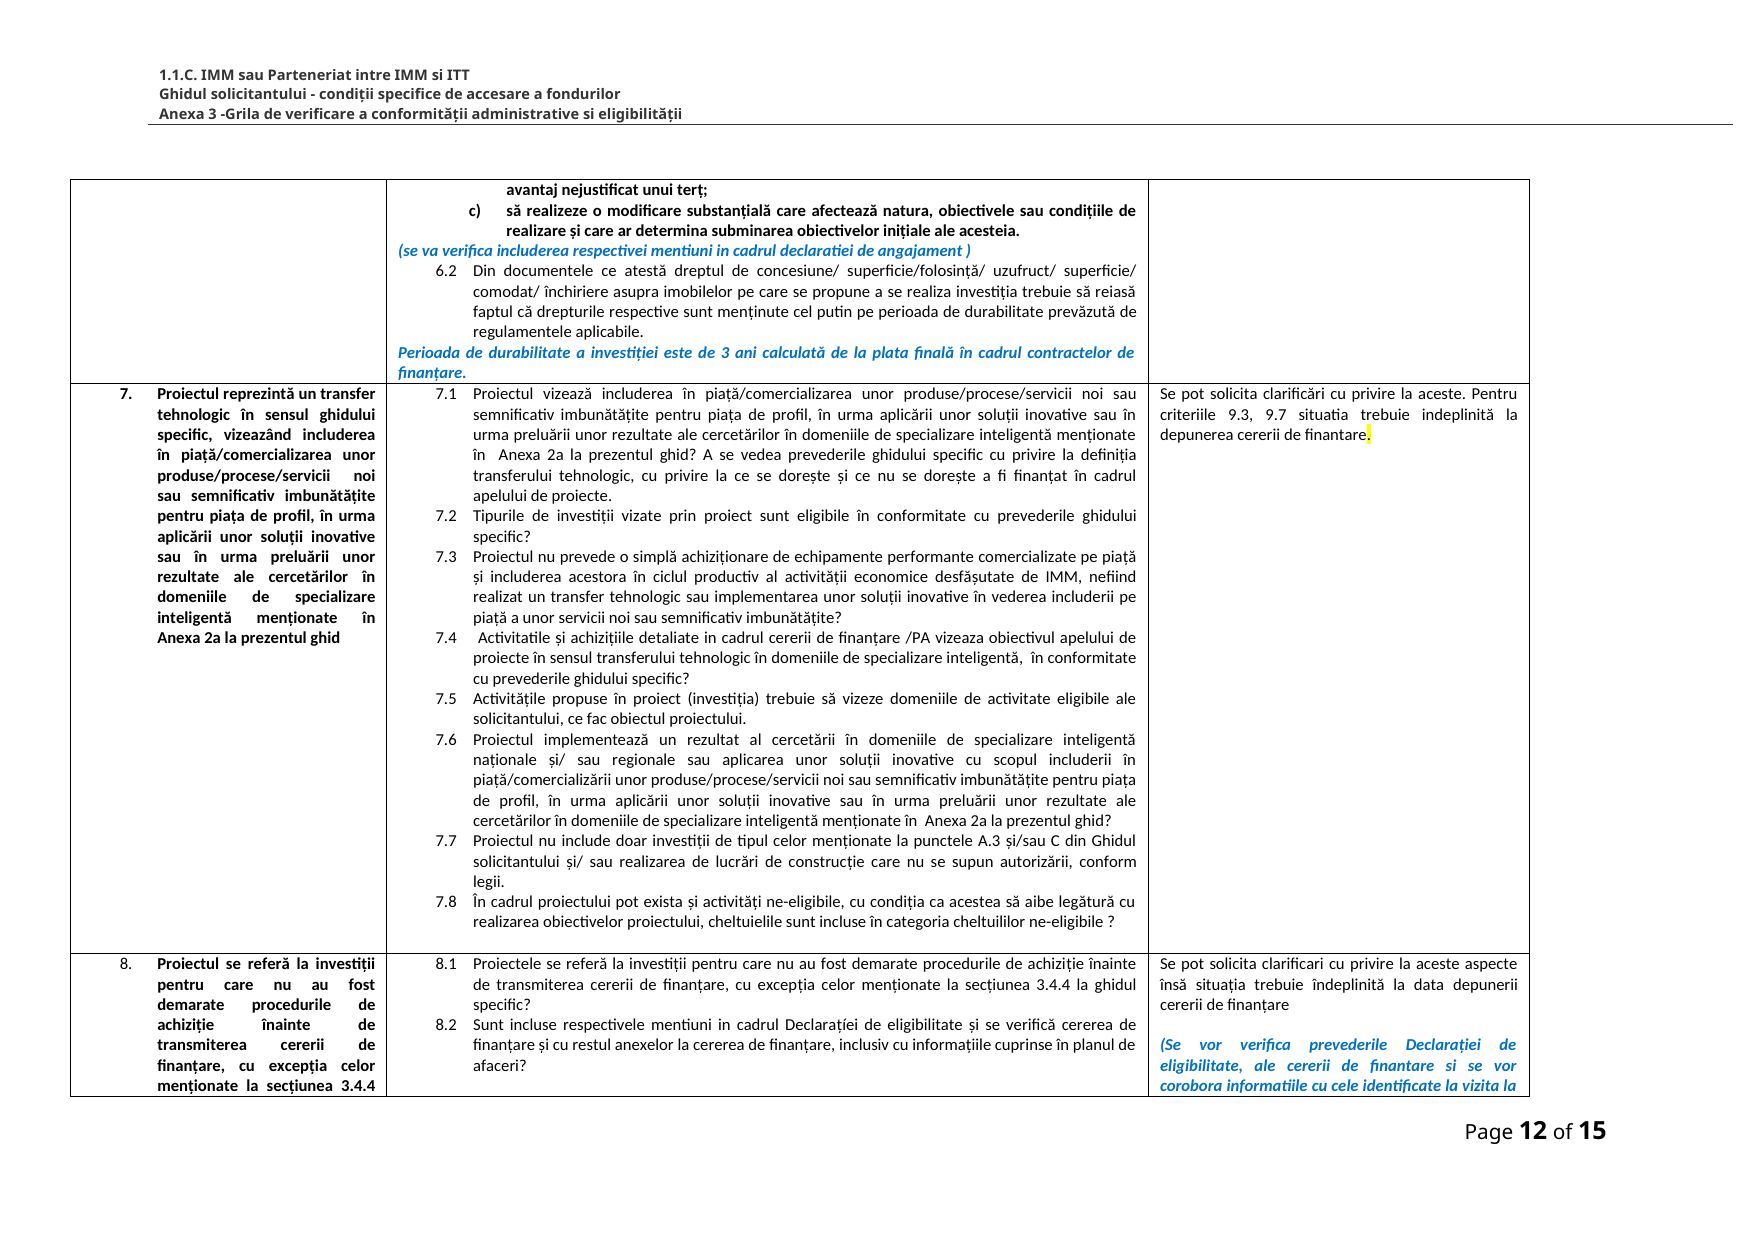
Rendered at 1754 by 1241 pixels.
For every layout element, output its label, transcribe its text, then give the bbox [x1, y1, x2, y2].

table_cell Se pot solicita clarificări cu privire la aceste. Pentru criteriile 9.3, 9.7 situatia trebuie indeplinită la depunerea cererii de finantare. [1149, 384, 1529, 952]
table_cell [1149, 954, 1529, 1096]
table_cell Proiectul vizează includerea în piață/comercializarea unor produse/procese/servicii noi sau semnificativ imbunătățite pentru piața de profil, în urma aplicării unor soluții inovative sau în urma preluării unor rezultate ale cercetărilor în domeniile de specializare inteligentă menționate în Anexa 2a la prezentul ghid? A se vedea prevederile ghidului specific cu privire la definiția transferului tehnologic, cu privire la ce se dorește și ce nu se dorește a fi finanțat în cadrul apelului de proiecte. Tipurile de investiții vizate prin proiect sunt eligibile în conformitate cu prevederile ghidului specific? Proiectul nu prevede o simplă achiziționare de echipamente performante comercializate pe piață și includerea acestora în ciclul productiv al activității economice desfășutate de IMM, nefiind realizat un transfer tehnologic sau implementarea unor soluții inovative în vederea includerii pe piață a unor servicii noi sau semnificativ imbunătățite? Activitatile și achizițiile detaliate in cadrul cererii de finanțare /PA vizeaza obiectivul apelului de proiecte în sensul transferului tehnologic în domeniile de specializare inteligentă, în conformitate cu prevederile ghidului specific? Activităţile propuse în proiect (investiţia) trebuie să vizeze domeniile de activitate eligibile ale solicitantului, ce fac obiectul proiectului. Proiectul implementează un rezultat al cercetării în domeniile de specializare inteligentă naționale şi/ sau regionale sau aplicarea unor soluții inovative cu scopul includerii în piață/comercializării unor produse/procese/servicii noi sau semnificativ imbunătățite pentru piața de profil, în urma aplicării unor soluții inovative sau în urma preluării unor rezultate ale cercetărilor în domeniile de specializare inteligentă menționate în Anexa 2a la prezentul ghid? Proiectul nu include doar investiţii de tipul celor menţionate la punctele A.3 şi/sau C din Ghidul solicitantului şi/ sau realizarea de lucrări de construcţie care nu se supun autorizării, conform legii. În cadrul proiectului pot exista și activități ne-eligibile, cu condiția ca acestea să aibe legătură cu realizarea obiectivelor proiectului, cheltuielile sunt incluse în categoria cheltuililor ne-eligibile ? [387, 384, 1148, 952]
table_cell Proiectul reprezintă un transfer tehnologic în sensul ghidului specific, vizeazând includerea în piață/comercializarea unor produse/procese/servicii noi sau semnificativ imbunătățite pentru piața de profil, în urma aplicării unor soluții inovative sau în urma preluării unor rezultate ale cercetărilor în domeniile de specializare inteligentă menționate în Anexa 2a la prezentul ghid [71, 384, 386, 952]
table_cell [71, 180, 386, 383]
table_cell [71, 954, 386, 1096]
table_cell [387, 954, 1148, 1096]
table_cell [387, 180, 1148, 383]
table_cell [1149, 180, 1529, 383]
